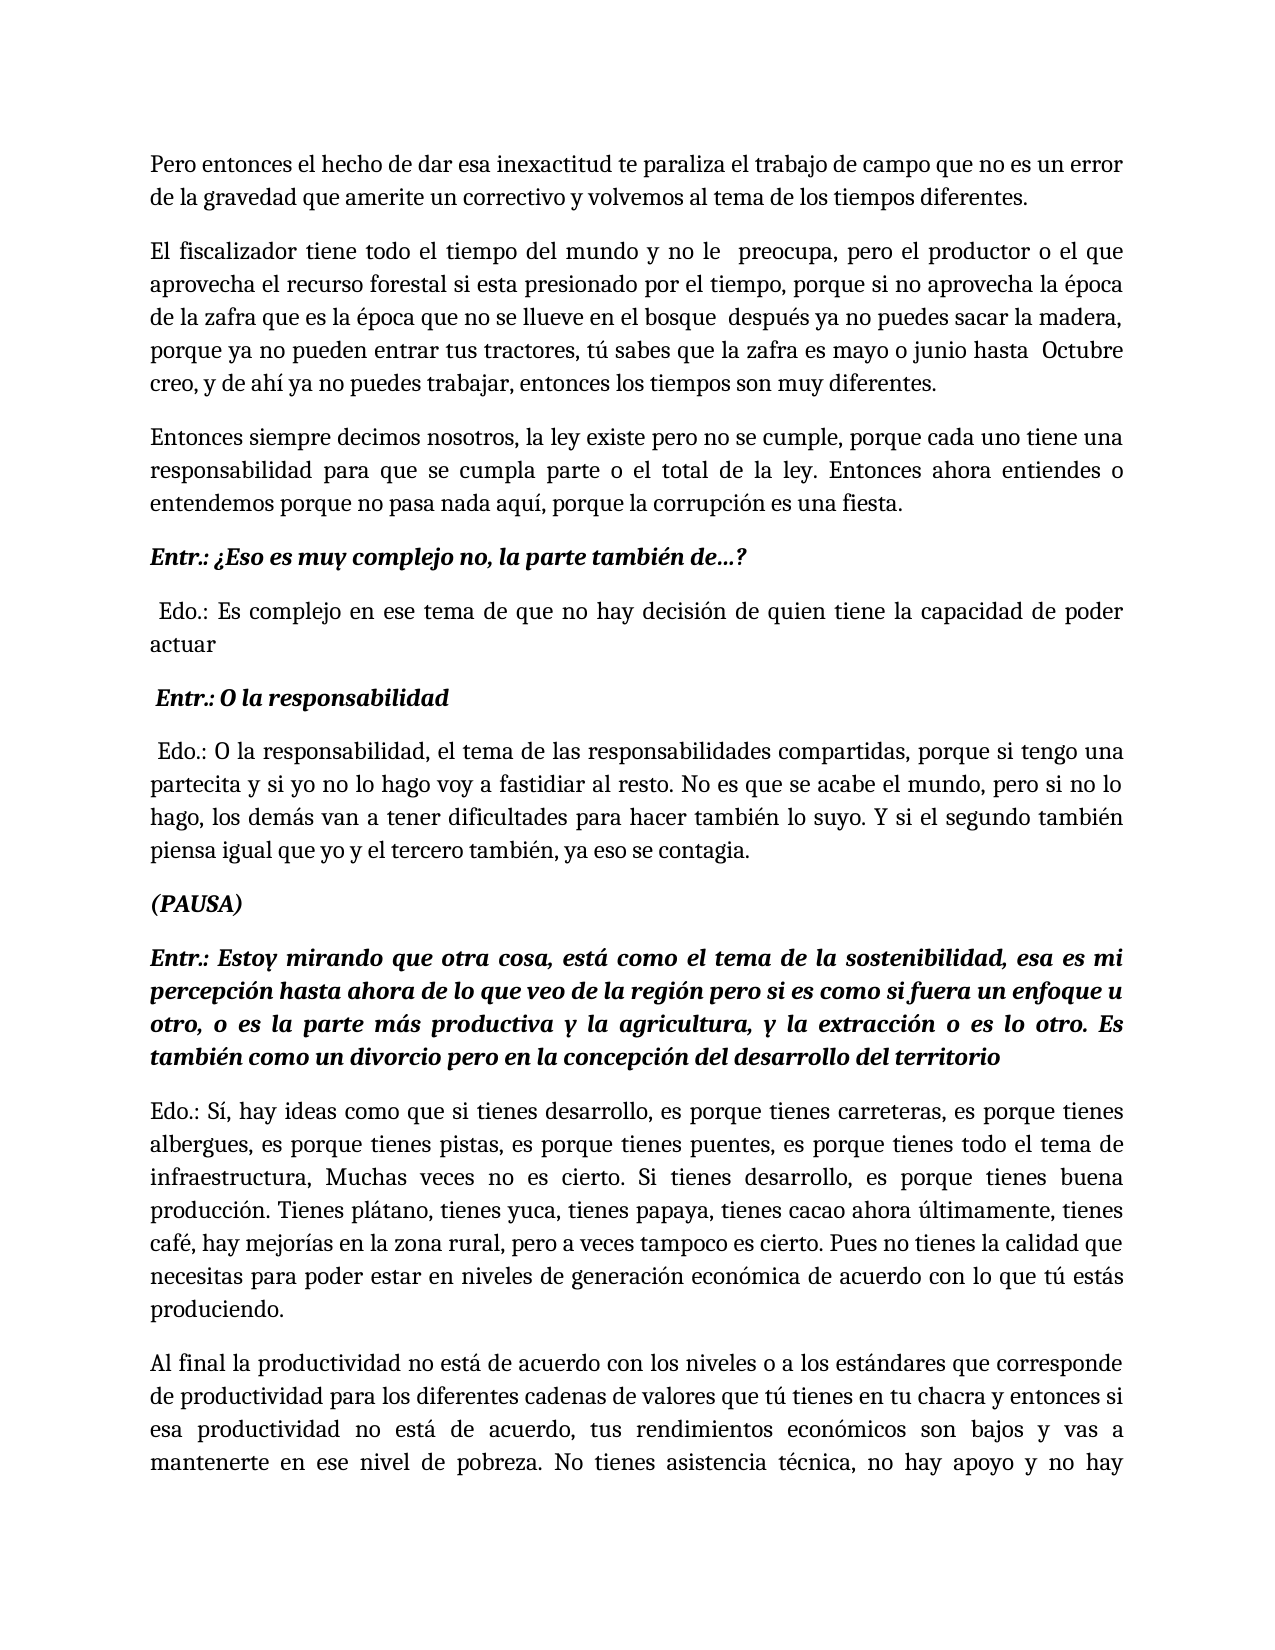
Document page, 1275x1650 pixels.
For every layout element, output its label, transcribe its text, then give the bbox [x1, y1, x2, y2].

text Entr.: Estoy mirando que otra cosa, está como el tema de la sostenibilidad, esa es mi percepción hasta ahora de lo que veo de la región pero si es como si fuera un enfoque u otro, o es la parte más productiva y la agricultura, y la extracción o es lo otro. Es también como un divorcio pero en la concepción del desarrollo del territorio [150, 944, 1125, 1072]
text Entonces siempre decimos nosotros, la ley existe pero no se cumple, porque cada uno tiene una responsabilidad para que se cumpla parte o el total de la ley. Entonces ahora entiendes o entendemos porque no pasa nada aquí, porque la corrupción es una fiesta. [150, 423, 1125, 518]
text Edo.: Sí, hay ideas como que si tienes desarrollo, es porque tienes carreteras, es porque tienes albergues, es porque tienes pistas, es porque tienes puentes, es porque tienes todo el tema de infraestructura, Muchas veces no es cierto. Si tienes desarrollo, es porque tienes buena producción. Tienes plátano, tienes yuca, tienes papaya, tienes cacao ahora últimamente, tienes café, hay mejorías en la zona rural, pero a veces tampoco es cierto. Pues no tienes la calidad que necesitas para poder estar en niveles de generación económica de acuerdo con lo que tú estás produciendo. [150, 1097, 1125, 1324]
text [150, 1349, 1125, 1477]
text Edo.: Es complejo en ese tema de que no hay decisión de quien tiene la capacidad de poder actuar [150, 597, 1125, 658]
text El fiscalizador tiene todo el tiempo del mundo y no le preocupa, pero el productor o el que aprovecha el recurso forestal si esta presionado por el tiempo, porque si no aprovecha la época de la zafra que es la época que no se llueve en el bosque después ya no puedes sacar la madera, porque ya no pueden entrar tus tractores, tú sabes que la zafra es mayo o junio hasta Octubre creo, y de ahí ya no puedes trabajar, entonces los tiempos son muy diferentes. [150, 237, 1125, 398]
text Edo.: O la responsabilidad, el tema de las responsabilidades compartidas, porque si tengo una partecita y si yo no lo hago voy a fastidiar al resto. No es que se acabe el mundo, pero si no lo hago, los demás van a tener dificultades para hacer también lo suyo. Y si el segundo también piensa igual que yo y el tercero también, ya eso se contagia. [150, 737, 1125, 865]
text (PAUSA) [150, 890, 1125, 919]
text Entr.: ¿Eso es muy complejo no, la parte también de…? [150, 543, 1125, 571]
text Entr.: O la responsabilidad [150, 683, 1125, 712]
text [150, 150, 1125, 212]
